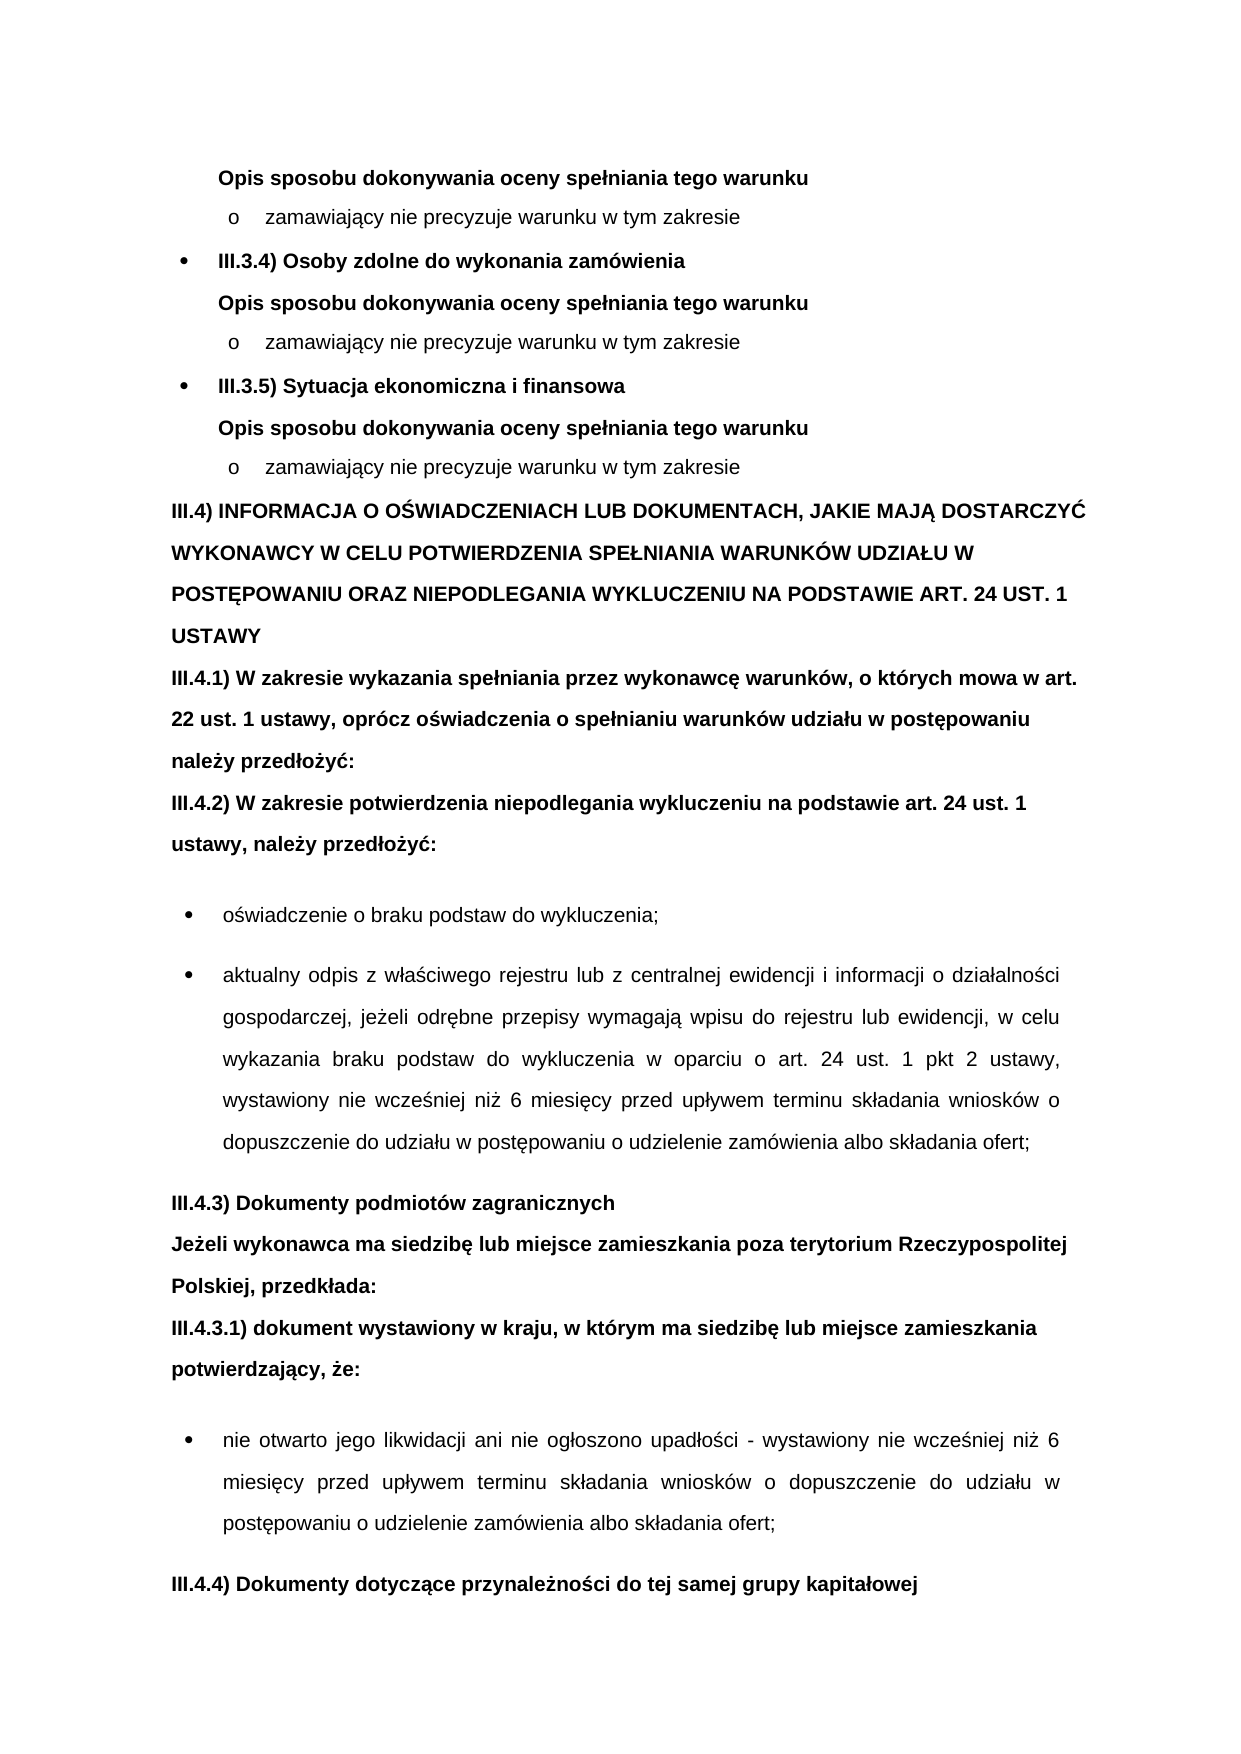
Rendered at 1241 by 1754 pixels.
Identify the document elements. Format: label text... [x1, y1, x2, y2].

text III.4.3) Dokumenty podmiotów zagranicznych [171, 1173, 1093, 1214]
text III.4.4) Dokumenty dotyczące przynależności do tej samej grupy kapitałowej [171, 1554, 1093, 1596]
list zamawiający nie precyzuje warunku w tym zakresie [227, 439, 1093, 481]
list oświadczenie o braku podstaw do wykluczenia; [185, 885, 1061, 927]
text Opis sposobu dokonywania oceny spełniania tego warunku [218, 398, 1093, 439]
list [227, 189, 1093, 231]
text III.4.3.1) dokument wystawiony w kraju, w którym ma siedzibę lub miejsce zamieszkania potwierdzający, że: [171, 1298, 1093, 1381]
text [218, 273, 1093, 314]
list III.3.5) Sytuacja ekonomiczna i finansowa [180, 356, 1093, 398]
list zamawiający nie precyzuje warunku w tym zakresie [227, 314, 1093, 356]
text Jeżeli wykonawca ma siedzibę lub miejsce zamieszkania poza terytorium Rzeczypospolitej Polskiej, przedkłada: [171, 1214, 1093, 1298]
list nie otwarto jego likwidacji ani nie ogłoszono upadłości - wystawiony nie wcześniej niż 6 miesięcy przed upływem terminu składania wniosków o dopuszczenie do udziału w postępowaniu o udzielenie zamówienia albo składania ofert; [185, 1410, 1061, 1535]
text III.4.1) W zakresie wykazania spełniania przez wykonawcę warunków, o których mowa w art. 22 ust. 1 ustawy, oprócz oświadczenia o spełnianiu warunków udziału w postępowaniu należy przedłożyć: [171, 648, 1093, 773]
text III.4.2) W zakresie potwierdzenia niepodlegania wykluczeniu na podstawie art. 24 ust. 1 ustawy, należy przedłożyć: [171, 773, 1093, 856]
list III.3.4) Osoby zdolne do wykonania zamówienia [180, 231, 1093, 273]
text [218, 148, 1093, 189]
list aktualny odpis z właściwego rejestru lub z centralnej ewidencji i informacji o działalności gospodarczej, jeżeli odrębne przepisy wymagają wpisu do rejestru lub ewidencji, w celu wykazania braku podstaw do wykluczenia w oparciu o art. 24 ust. 1 pkt 2 ustawy, wystawiony nie wcześniej niż 6 miesięcy przed upływem terminu składania wniosków o dopuszczenie do udziału w postępowaniu o udzielenie zamówienia albo składania ofert; [185, 946, 1061, 1154]
text III.4) INFORMACJA O OŚWIADCZENIACH LUB DOKUMENTACH, JAKIE MAJĄ DOSTARCZYĆ WYKONAWCY W CELU POTWIERDZENIA SPEŁNIANIA WARUNKÓW UDZIAŁU W POSTĘPOWANIU ORAZ NIEPODLEGANIA WYKLUCZENIU NA PODSTAWIE ART. 24 UST. 1 USTAWY [171, 481, 1093, 648]
